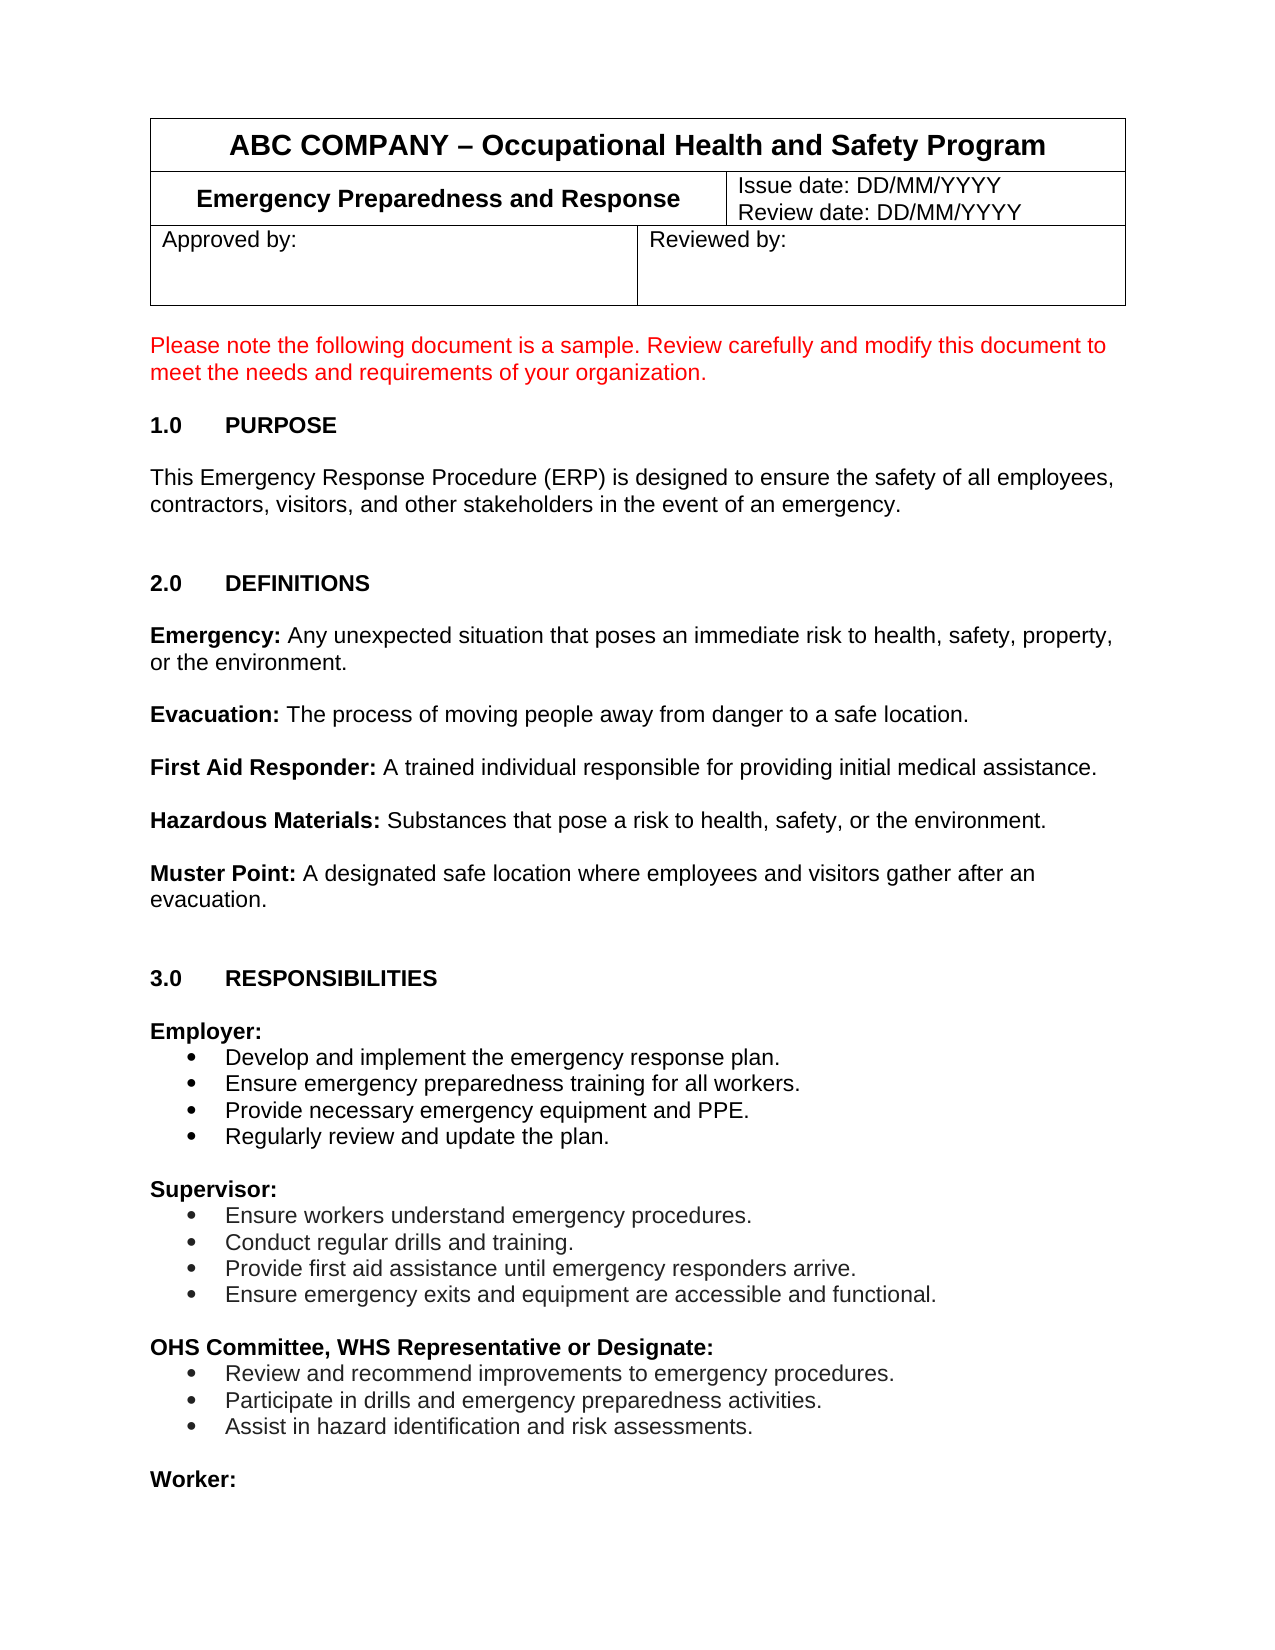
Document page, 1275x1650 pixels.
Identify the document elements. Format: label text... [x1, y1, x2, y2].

list Review and recommend improvements to emergency procedures. [187, 1360, 1125, 1387]
subtitle 1.0 PURPOSE [150, 412, 1125, 438]
list Ensure emergency exits and equipment are accessible and functional. [187, 1281, 1125, 1308]
list Provide necessary emergency equipment and PPE. [187, 1097, 1125, 1123]
subtitle 2.0 DEFINITIONS [150, 570, 1125, 596]
list Ensure workers understand emergency procedures. [187, 1202, 1125, 1228]
list Ensure emergency preparedness training for all workers. [187, 1070, 1125, 1097]
text Supervisor: [150, 1176, 1125, 1202]
table_cell Emergency Preparedness and Response [151, 172, 726, 225]
text Please note the following document is a sample. Review carefully and modify this document to meet the needs and requirements of your organization. [150, 332, 1125, 385]
list Assist in hazard identification and risk assessments. [187, 1413, 1125, 1439]
list Develop and implement the emergency response plan. [187, 1044, 1125, 1070]
table_cell Approved by: [151, 226, 637, 305]
text Emergency: Any unexpected situation that poses an immediate risk to health, safety, property, or the environment. [150, 622, 1125, 675]
text This Emergency Response Procedure (ERP) is designed to ensure the safety of all employees, contractors, visitors, and other stakeholders in the event of an emergency. [150, 464, 1125, 517]
list Participate in drills and emergency preparedness activities. [187, 1387, 1125, 1413]
text Hazardous Materials: Substances that pose a risk to health, safety, or the environment. [150, 807, 1125, 833]
table_cell Issue date: DD/MM/YYYY Review date: DD/MM/YYYY [727, 172, 1125, 225]
table_cell Reviewed by: [638, 226, 1125, 305]
text OHS Committee, WHS Representative or Designate: [150, 1334, 1125, 1360]
subtitle 3.0 RESPONSIBILITIES [150, 965, 1125, 991]
text Worker: [150, 1466, 1125, 1492]
text Evacuation: The process of moving people away from danger to a safe location. [150, 701, 1125, 728]
list Provide first aid assistance until emergency responders arrive. [187, 1255, 1125, 1281]
list Conduct regular drills and training. [187, 1228, 1125, 1255]
text First Aid Responder: A trained individual responsible for providing initial medical assistance. [150, 754, 1125, 781]
list Regularly review and update the plan. [187, 1123, 1125, 1149]
table_header ABC COMPANY – Occupational Health and Safety Program [151, 119, 1125, 171]
text Muster Point: A designated safe location where employees and visitors gather after an evacuation. [150, 859, 1125, 912]
text Employer: [150, 1018, 1125, 1044]
